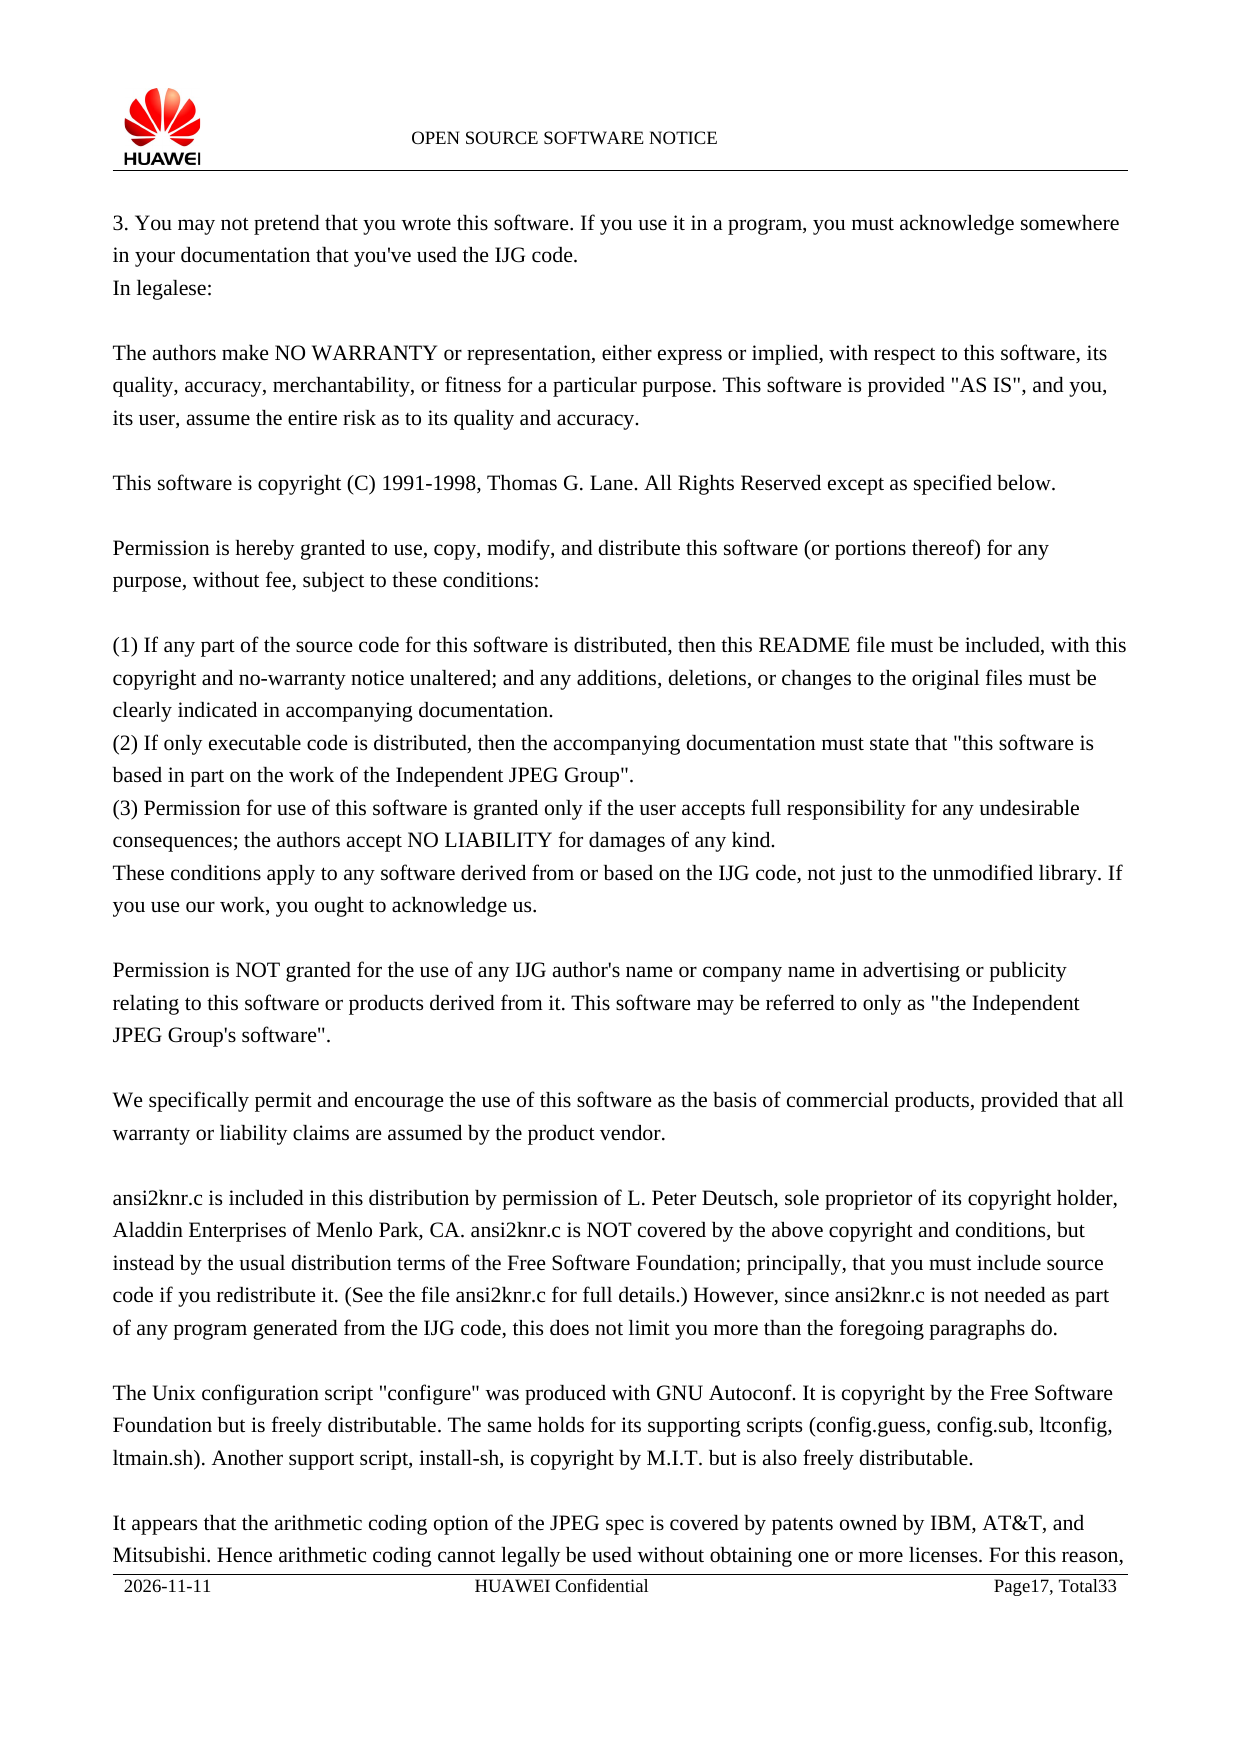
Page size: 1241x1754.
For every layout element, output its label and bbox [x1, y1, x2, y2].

picture [124, 88, 201, 165]
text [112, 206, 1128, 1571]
